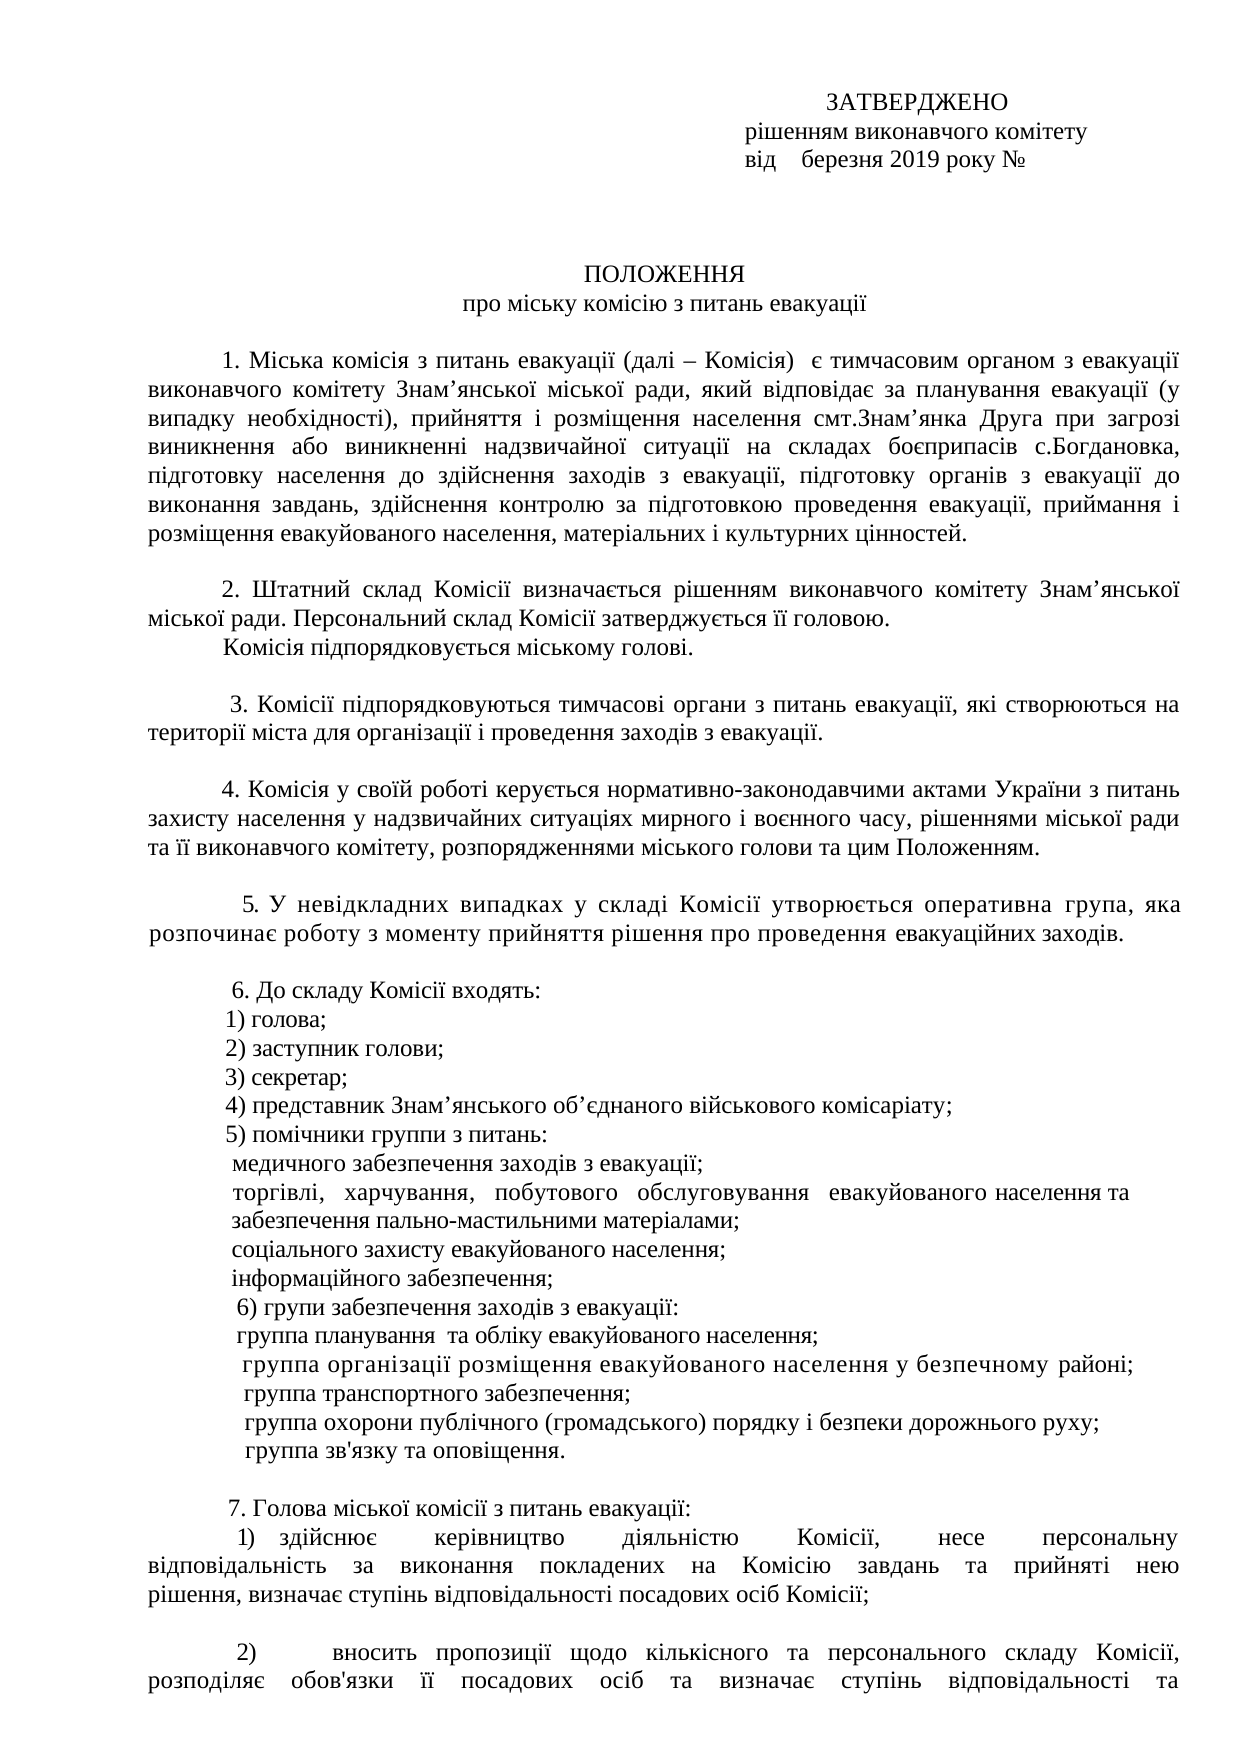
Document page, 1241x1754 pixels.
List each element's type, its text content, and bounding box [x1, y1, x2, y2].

text про міську комісію з питань евакуації [148, 288, 1181, 316]
text 3) секретар; [148, 1062, 1181, 1090]
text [148, 1637, 1181, 1694]
text соціального захисту евакуйованого населення; [207, 1234, 901, 1263]
text группа зв'язку та оповіщення. [148, 1435, 1181, 1464]
text медичного забезпечення заходів з евакуації; [148, 1148, 1181, 1177]
text 4. Комісія у своїй роботі керується нормативно-законодавчими актами України з питань захисту населення у надзвичайних ситуаціях мирного і воєнного часу, рішеннями міської ради та її виконавчого комітету, розпорядженнями міського голови та цим Положенням. [148, 774, 1181, 860]
text 3. Комісії підпорядковуються тимчасові органи з питань евакуації, які створюються на території міста для організації і проведення заходів з евакуації. [148, 689, 1181, 746]
text ЗАТВЕРДЖЕНО [148, 87, 1181, 116]
text 2) заступник голови; [148, 1033, 1181, 1062]
text 1) голова; [148, 1004, 1181, 1033]
text 1) здійснює керівництво діяльністю Комісії, несе персональну відповідальність за виконання покладених на Комісію завдань та прийняті нею рішення, визначає ступінь відповідальності посадових осіб Комісії; [148, 1522, 1181, 1608]
text рішенням виконавчого комітету [148, 116, 1181, 144]
text ПОЛОЖЕННЯ [148, 259, 1181, 288]
text інформаційного забезпечення; [207, 1263, 1181, 1292]
text торгівлі, харчування, побутового обслуговування евакуйованого населення та [207, 1177, 1181, 1205]
text 6) групи забезпечення заходів з евакуації: [222, 1292, 901, 1320]
text группа охорони публічного (громадського) порядку і безпеки дорожнього руху; [148, 1407, 1181, 1435]
text группа транспортного забезпечення; [148, 1378, 1181, 1407]
text 2. Штатний склад Комісії визначається рішенням виконавчого комітету Знам’янської міської ради. Персональний склад Комісії затверджується її головою. [148, 574, 1181, 632]
text Комісія підпорядковується міському голові. [148, 632, 1181, 661]
text 5. У невідкладних випадках у складі Комісії утворюється оперативна група, яка розпочинає роботу з моменту прийняття рішення про проведення евакуаційних заходів. [149, 889, 1181, 947]
text 6. До складу Комісії входять: [148, 975, 1181, 1004]
text 5) помічники группи з питань: [148, 1119, 1181, 1148]
text 4) представник Знам’янського об’єднаного військового комісаріату; [148, 1090, 1181, 1119]
text группа планування та обліку евакуйованого населення; [148, 1320, 1181, 1349]
text группа організації розміщення евакуйованого населення у безпечному районі; [148, 1349, 1181, 1378]
text забезпечення пально-мастильними матеріалами; [207, 1205, 1181, 1234]
text 7. Голова міської комісії з питань евакуації: [148, 1493, 1181, 1522]
text 1. Міська комісія з питань евакуації (далі – Комісія) є тимчасовим органом з евакуації виконавчого комітету Знам’янської міської ради, який відповідає за планування евакуації (у випадку необхідності), прийняття і розміщення населення смт.Знам’янка Друга при загрозі виникнення або виникненні надзвичайної ситуації на складах боєприпасів с.Богдановка, підготовку населення до здійснення заходів з евакуації, підготовку органів з евакуації до виконання завдань, здійснення контролю за підготовкою проведення евакуації, приймання і розміщення евакуйованого населення, матеріальних і культурних цінностей. [148, 345, 1181, 546]
text від березня 2019 року № [148, 144, 1181, 173]
